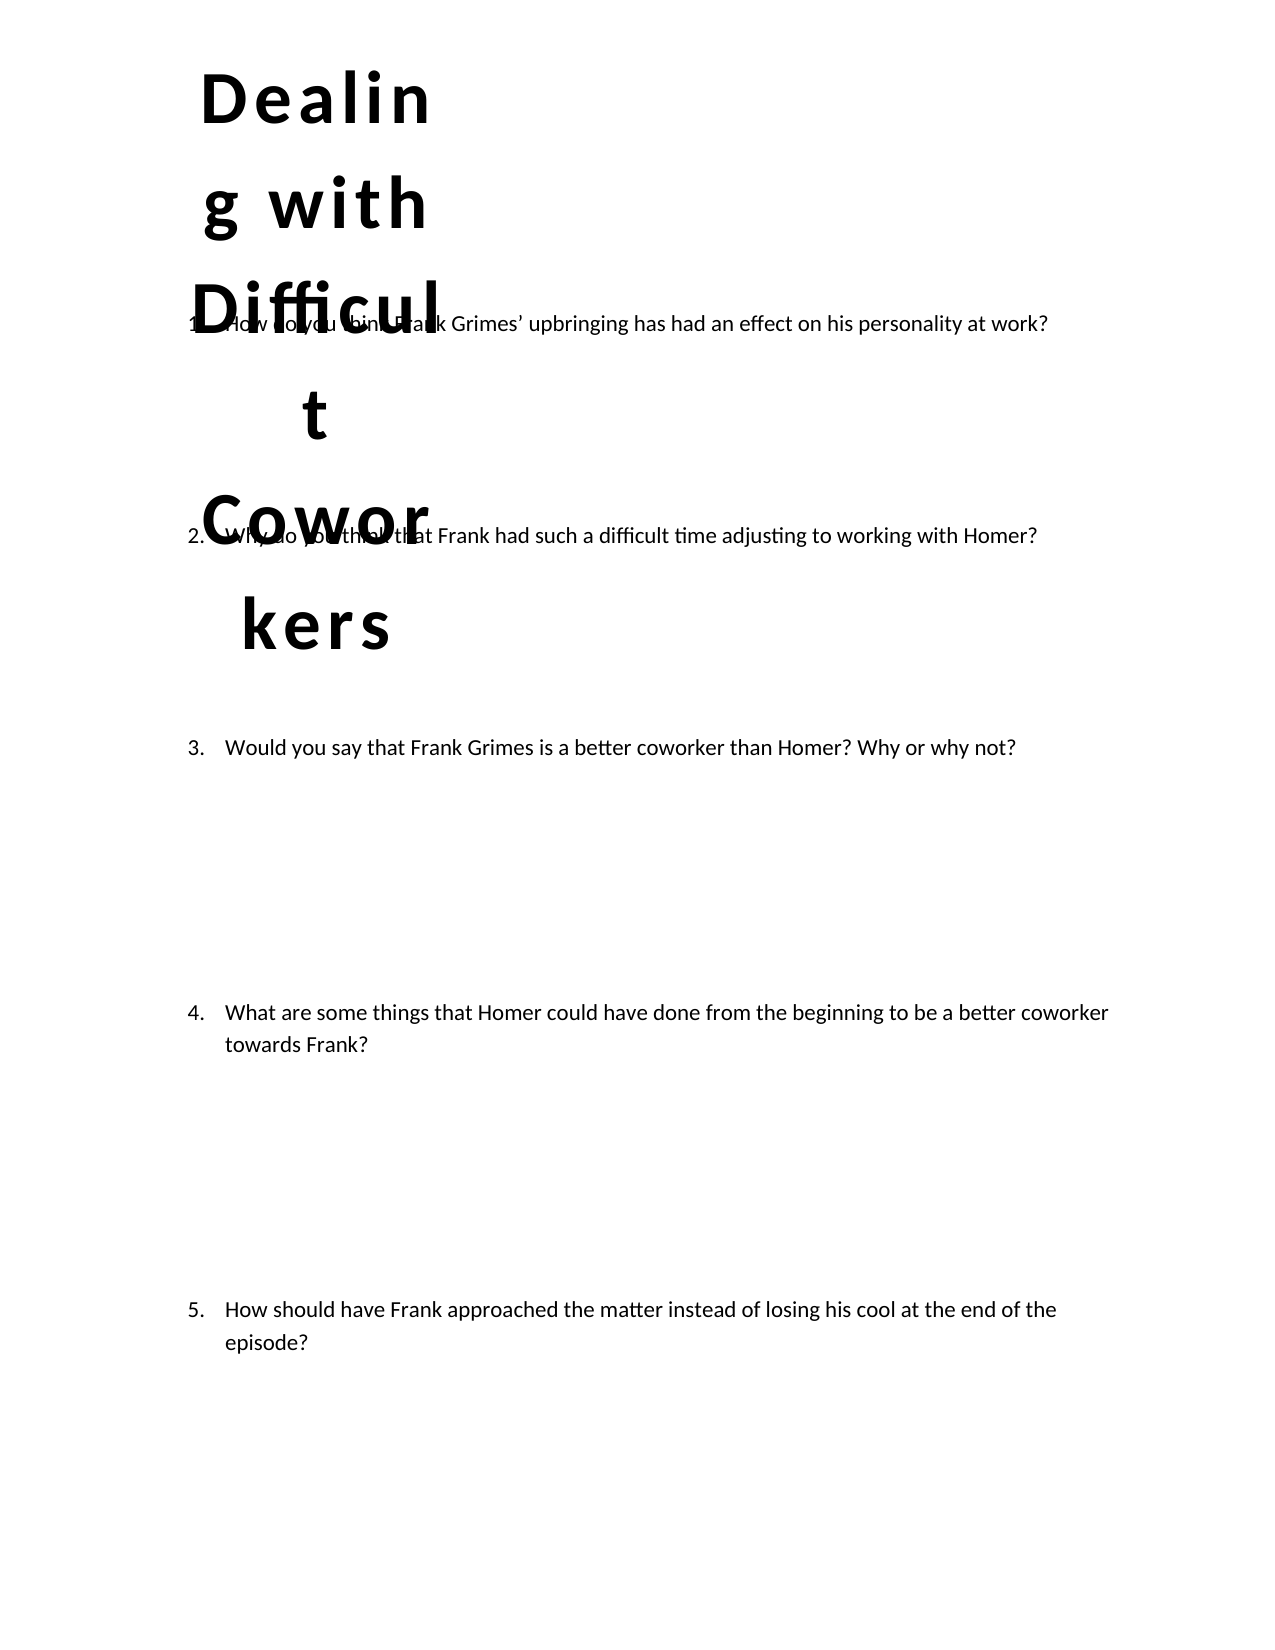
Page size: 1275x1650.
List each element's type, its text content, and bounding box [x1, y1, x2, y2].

list Why do you think that Frank had such a difficult time adjusting to working with Homer? [187, 521, 1125, 549]
list How do you think Frank Grimes’ upbringing has had an effect on his personality at work? [187, 309, 1125, 337]
list How should have Frank approached the matter instead of losing his cool at the end of the episode? [187, 1296, 1125, 1356]
list Would you say that Frank Grimes is a better coworker than Homer? Why or why not? [187, 733, 1125, 761]
list What are some things that Homer could have done from the beginning to be a better coworker towards Frank? [187, 998, 1125, 1058]
